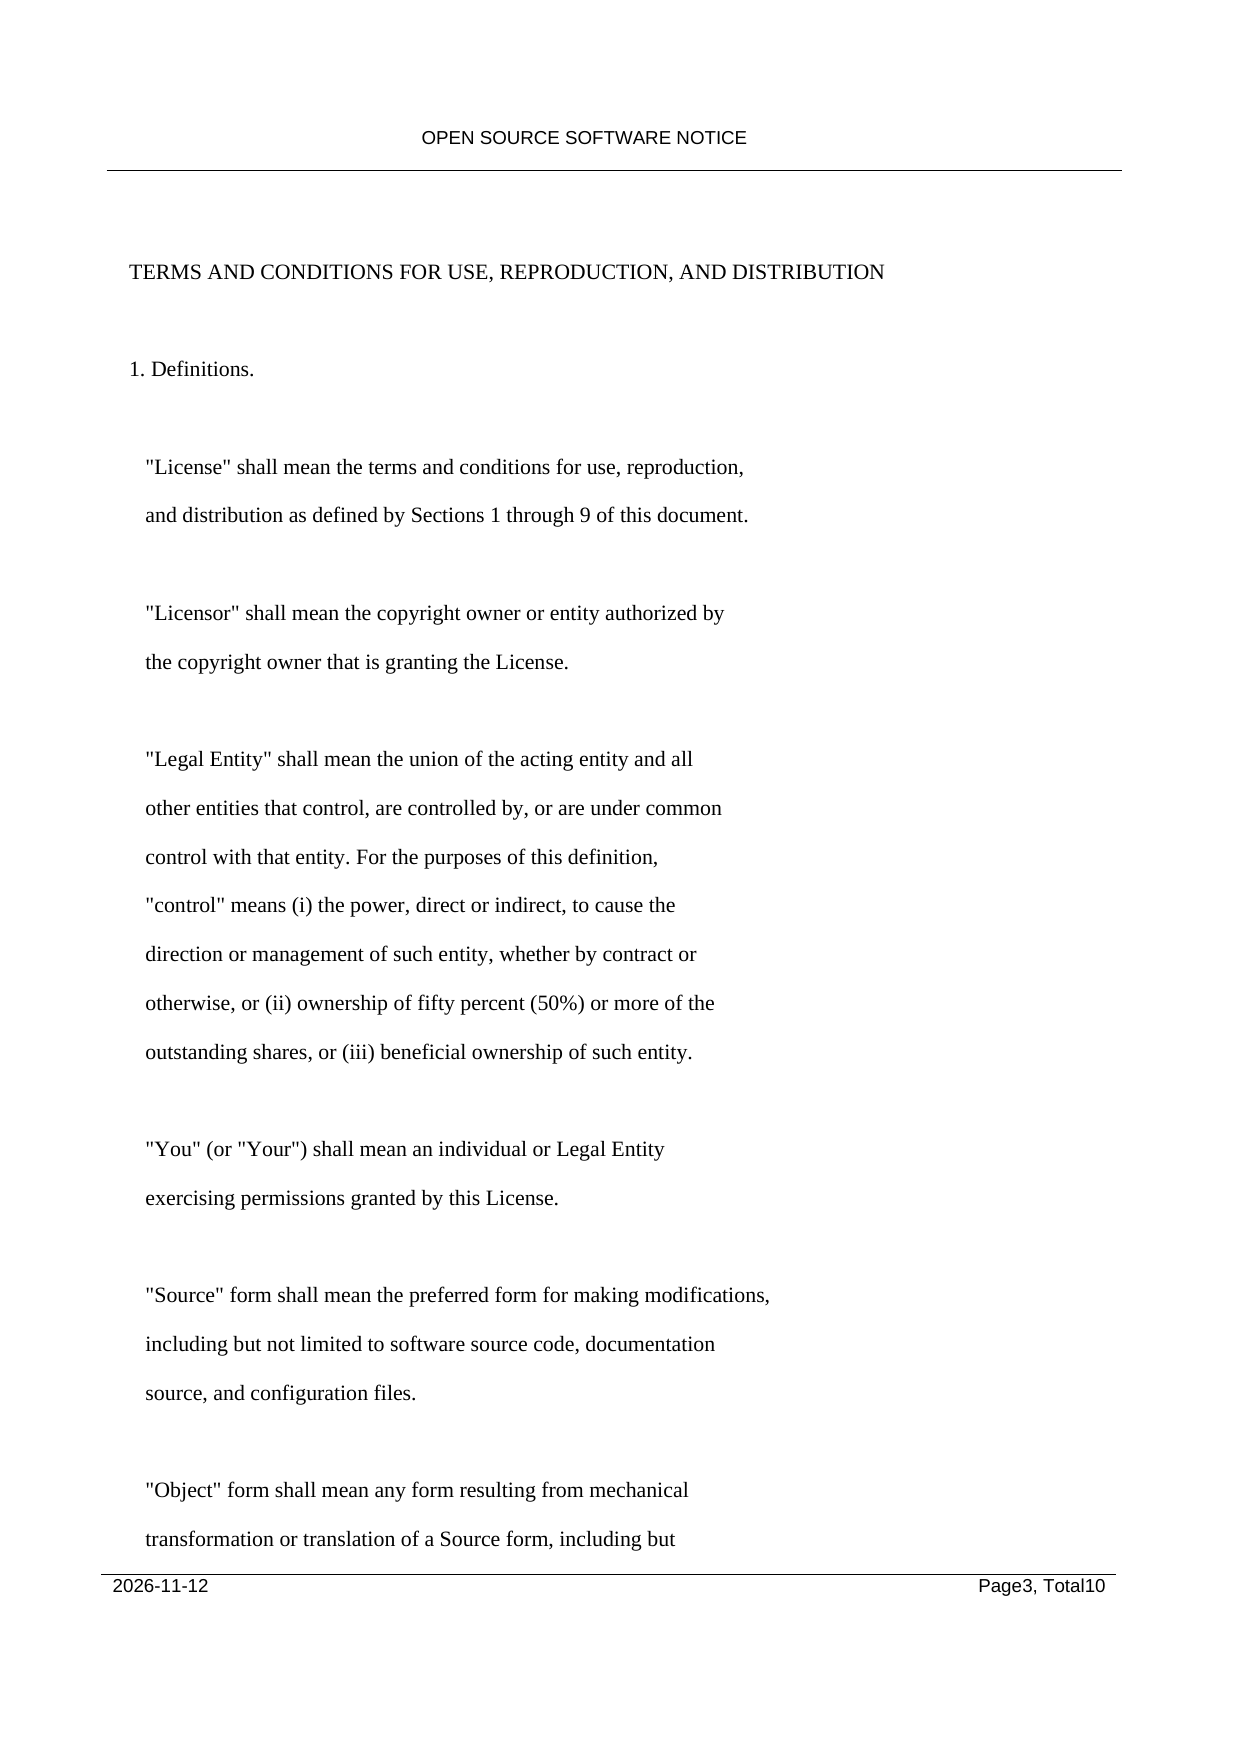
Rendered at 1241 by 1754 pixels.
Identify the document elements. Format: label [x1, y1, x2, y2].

text [112, 206, 1128, 1555]
